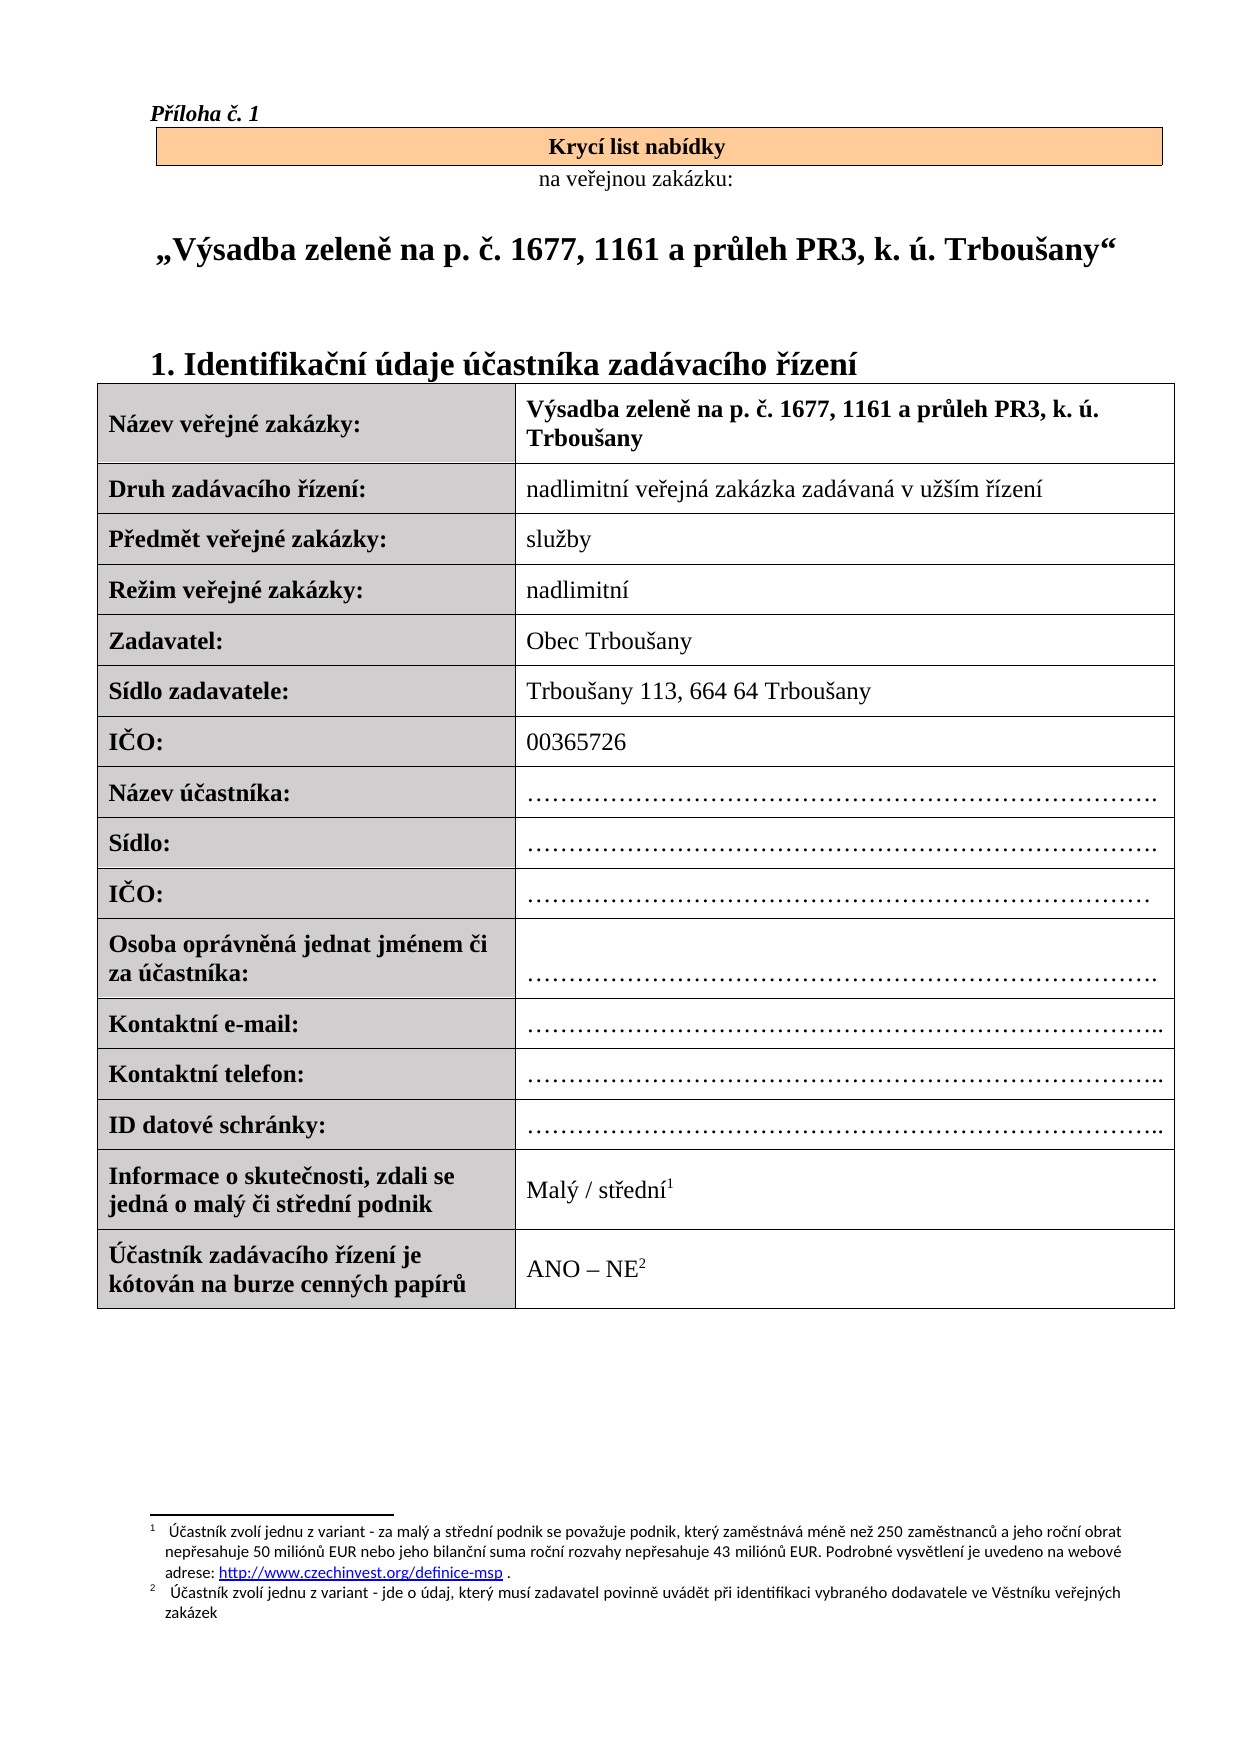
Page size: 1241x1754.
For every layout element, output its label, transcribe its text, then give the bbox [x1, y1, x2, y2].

table_cell nadlimitní [516, 565, 1174, 614]
table_cell Režim veřejné zakázky: [98, 565, 515, 614]
table_cell …………………………………………………………………. [516, 919, 1174, 997]
table_cell …………………………………………………………………. [516, 818, 1174, 867]
table_cell ANO – NE [516, 1230, 1174, 1308]
table_cell Informace o skutečnosti, zdali se jedná o malý či střední podnik [98, 1150, 515, 1229]
table_cell Zadavatel: [98, 615, 515, 665]
table_cell 00365726 [516, 717, 1174, 766]
table_cell ………………………………………………………………… [516, 869, 1174, 918]
text 1. Identifikační údaje účastníka zadávacího řízení [150, 345, 1122, 383]
table_cell Předmět veřejné zakázky: [98, 514, 515, 564]
table_cell ID datové schránky: [98, 1100, 515, 1149]
table_cell ………………………………………………………………….. [516, 1049, 1174, 1099]
text „Výsadba zeleně na p. č. 1677, 1161 a průleh PR3, k. ú. Trboušany“ [150, 230, 1122, 268]
table_cell IČO: [98, 869, 515, 918]
table_header Název veřejné zakázky: [98, 384, 515, 462]
table_cell ………………………………………………………………….. [516, 1100, 1174, 1149]
table_cell Kontaktní e-mail: [98, 999, 515, 1048]
table_cell ………………………………………………………………….. [516, 999, 1174, 1048]
table_header Krycí list nabídky [157, 128, 1162, 165]
table_cell IČO: [98, 717, 515, 766]
table_cell nadlimitní veřejná zakázka zadávaná v užším řízení [516, 464, 1174, 513]
table_cell Osoba oprávněná jednat jménem či za účastníka: [98, 919, 515, 997]
table_cell Účastník zadávacího řízení je kótován na burze cenných papírů [98, 1230, 515, 1308]
table_cell Malý / střední [516, 1150, 1174, 1229]
table_cell Název účastníka: [98, 767, 515, 817]
text Příloha č. 1 [150, 100, 1122, 127]
table_cell Trboušany 113, 664 64 Trboušany [516, 666, 1174, 716]
table_cell Kontaktní telefon: [98, 1049, 515, 1099]
table_cell služby [516, 514, 1174, 564]
table_cell Sídlo: [98, 818, 515, 867]
table_cell …………………………………………………………………. [516, 767, 1174, 817]
text na veřejnou zakázku: [150, 165, 1122, 191]
table_cell Druh zadávacího řízení: [98, 464, 515, 513]
table_header Výsadba zeleně na p. č. 1677, 1161 a průleh PR3, k. ú. Trboušany [516, 384, 1174, 462]
table_cell Obec Trboušany [516, 615, 1174, 665]
table_cell Sídlo zadavatele: [98, 666, 515, 716]
